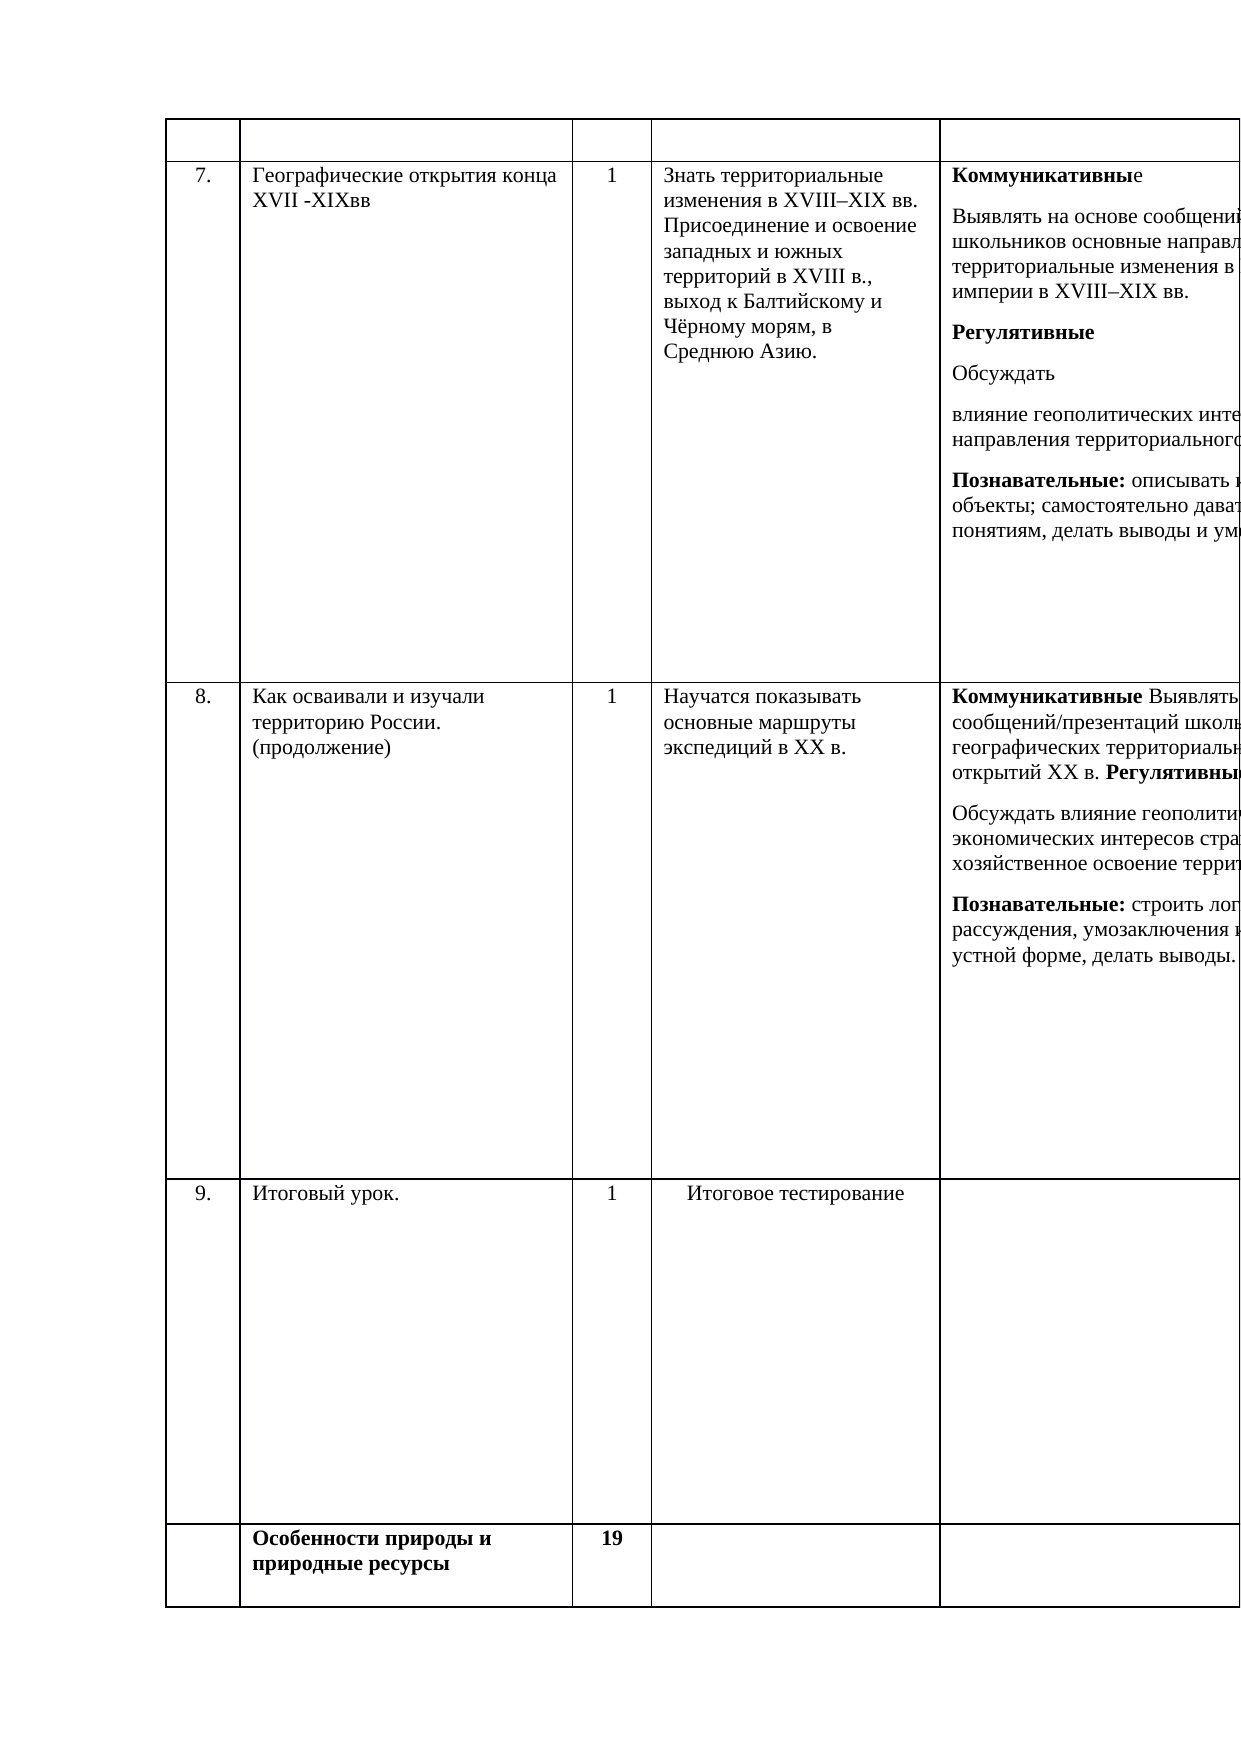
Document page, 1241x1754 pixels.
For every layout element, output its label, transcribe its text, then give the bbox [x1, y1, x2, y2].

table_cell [941, 120, 1239, 161]
table_cell Знать территориальные изменения в XVIII–XIX вв. Присоединение и освоение западных и южных территорий в XVIII в., выход к Балтийскому и Чёрному морям, в Среднюю Азию. [652, 162, 939, 682]
table_cell 6. [167, 120, 239, 161]
table_cell 7. [167, 162, 239, 682]
table_cell 1 [573, 162, 651, 682]
table_cell Как осваивали и изучали территорию России.(продолжение) [241, 683, 572, 1178]
table_cell [167, 1525, 239, 1606]
table_cell 1 [573, 683, 651, 1178]
table_cell Научатся показывать основные маршруты экспедиций в ХХ в. [652, 683, 939, 1178]
table_cell [652, 1525, 939, 1606]
table_cell Итоговый урок. [241, 1180, 572, 1523]
table_cell 9. [167, 1180, 239, 1523]
table_cell Особенности природы и природные ресурсы [241, 1525, 572, 1606]
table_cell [241, 120, 572, 161]
table_cell Коммуникативные Выявлять на основе сообщений/презентаций школьников основные направления колонизации и территориальные изменения в Российской империи в XVIII–XIX вв. Регулятивные Обсуждать влияние геополитических интересов на направления территориального роста страны. Познавательные: описывать и сравнивать объекты; самостоятельно давать определения понятиям, делать выводы и умозаключения. [941, 162, 1239, 682]
table_cell 19 [573, 1525, 651, 1606]
table_cell Коммуникативные Выявлять на основе сообщений/презентаций школьников особенности географических территориальных и научных открытий XX в. Регулятивные Обсуждать влияние геополитических и экономических интересов страны на хозяйственное освоение территории. Познавательные: строить логические рассуждения, умозаключения и сообщения в устной форме, делать выводы. [941, 683, 1239, 1178]
table_cell 1 [573, 1180, 651, 1523]
table_cell Географические открытия конца ХVII -ХIХвв [241, 162, 572, 682]
table_cell 1 [573, 120, 651, 161]
table_cell Итоговое тестирование [652, 1180, 939, 1523]
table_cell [652, 120, 939, 161]
table_cell 8. [167, 683, 239, 1178]
table_cell [941, 1525, 1239, 1606]
table_cell [941, 1180, 1239, 1523]
